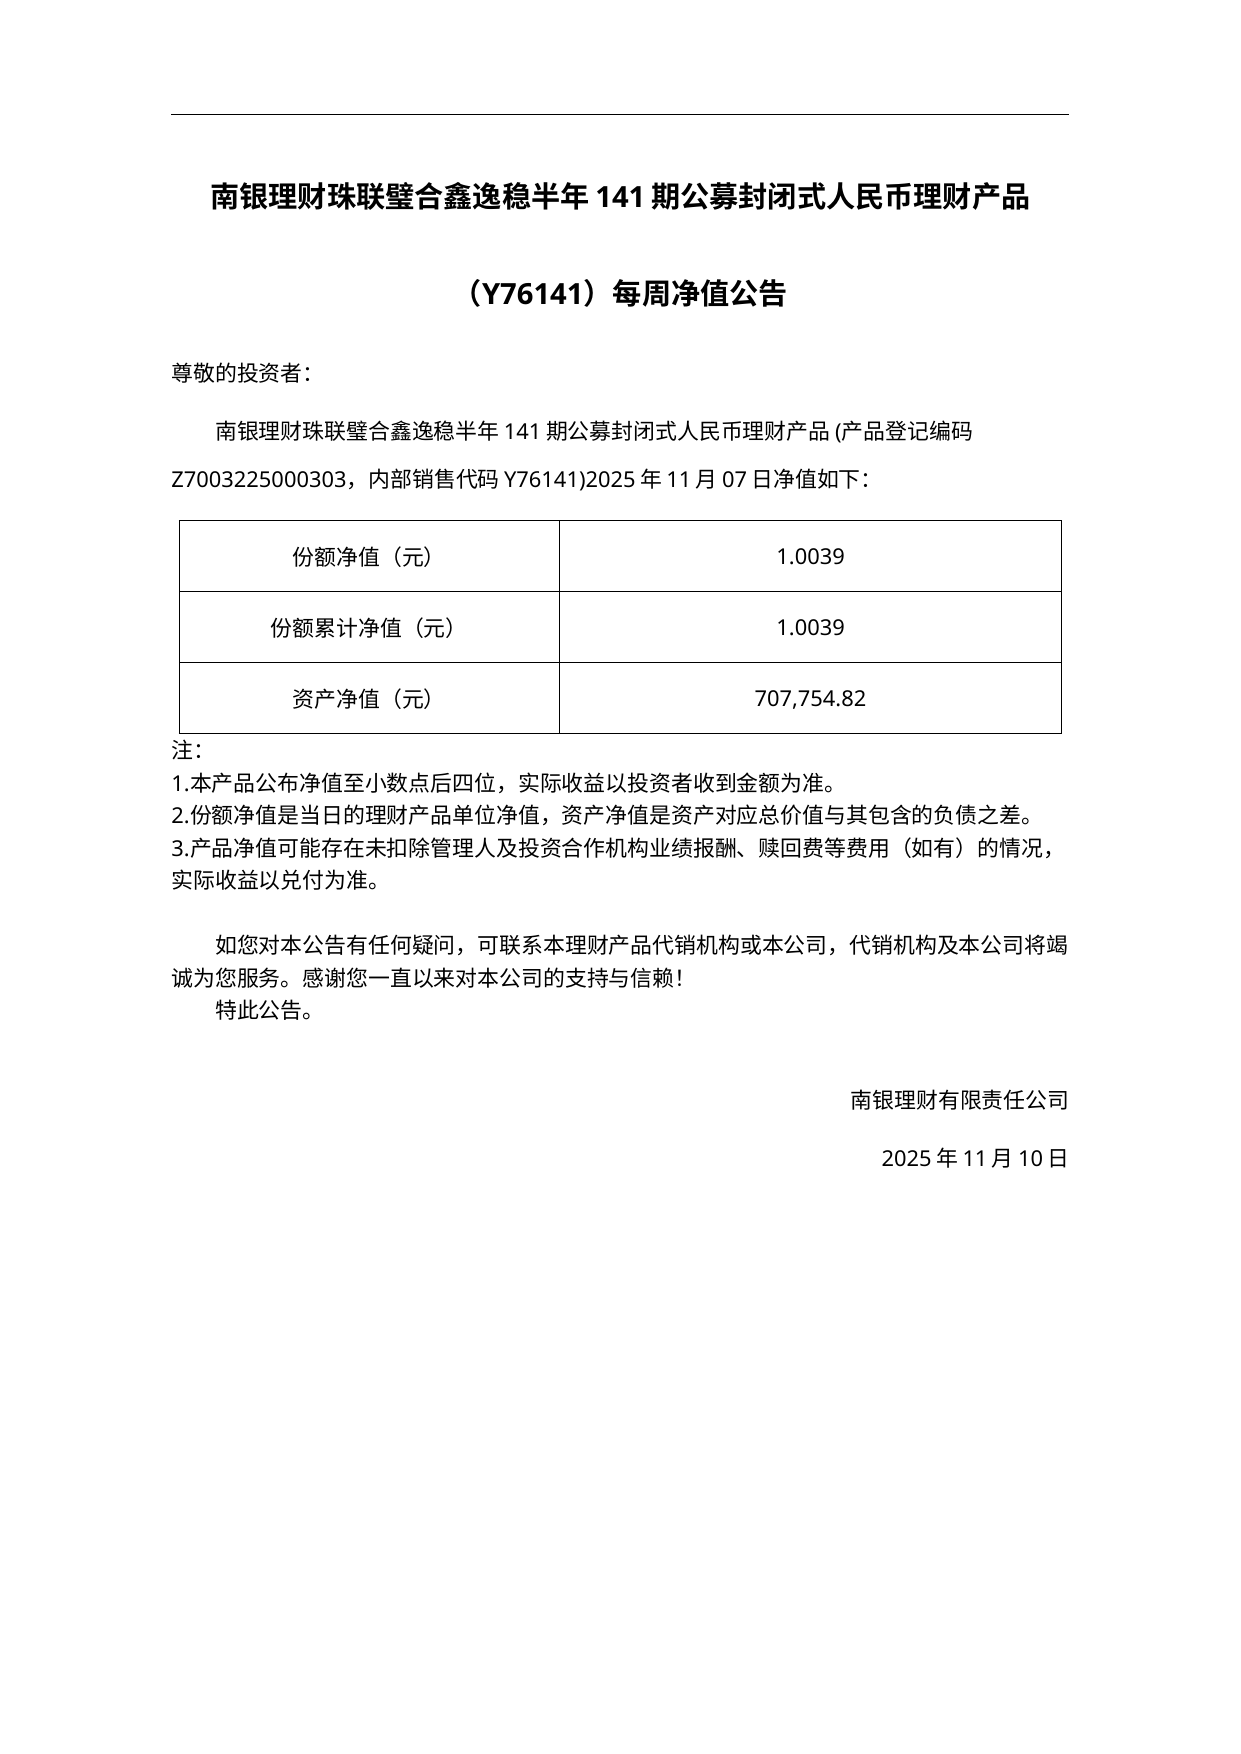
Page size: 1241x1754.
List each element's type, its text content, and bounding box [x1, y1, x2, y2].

text 2025年11月10日 [171, 1140, 1069, 1173]
text 尊敬的投资者： [171, 355, 1069, 388]
table_cell 707,754.82 [560, 663, 1061, 733]
text 特此公告。 [171, 993, 1069, 1025]
text 1.本产品公布净值至小数点后四位，实际收益以投资者收到金额为准。 [171, 765, 1069, 798]
table_cell 资产净值（元） [180, 663, 559, 733]
text 2.份额净值是当日的理财产品单位净值，资产净值是资产对应总价值与其包含的负债之差。 [171, 798, 1069, 830]
text 3.产品净值可能存在未扣除管理人及投资合作机构业绩报酬、赎回费等费用（如有）的情况，实际收益以兑付为准。 [171, 830, 1069, 895]
table_header 份额净值（元） [180, 521, 559, 591]
table_cell 1.0039 [560, 592, 1061, 662]
text 南银理财珠联璧合鑫逸稳半年141期公募封闭式人民币理财产品 (产品登记编码Z7003225000303，内部销售代码Y76141)2025年11月07日净值如下： [171, 413, 1069, 494]
text 南银理财有限责任公司 [171, 1082, 1069, 1115]
table_header 1.0039 [560, 521, 1061, 591]
text 注： [171, 733, 1069, 765]
table_cell 份额累计净值（元） [180, 592, 559, 662]
text 如您对本公告有任何疑问，可联系本理财产品代销机构或本公司，代销机构及本公司将竭诚为您服务。感谢您一直以来对本公司的支持与信赖！ [171, 928, 1069, 993]
text 南银理财珠联璧合鑫逸稳半年141期公募封闭式人民币理财产品（Y76141）每周净值公告 [171, 162, 1069, 324]
